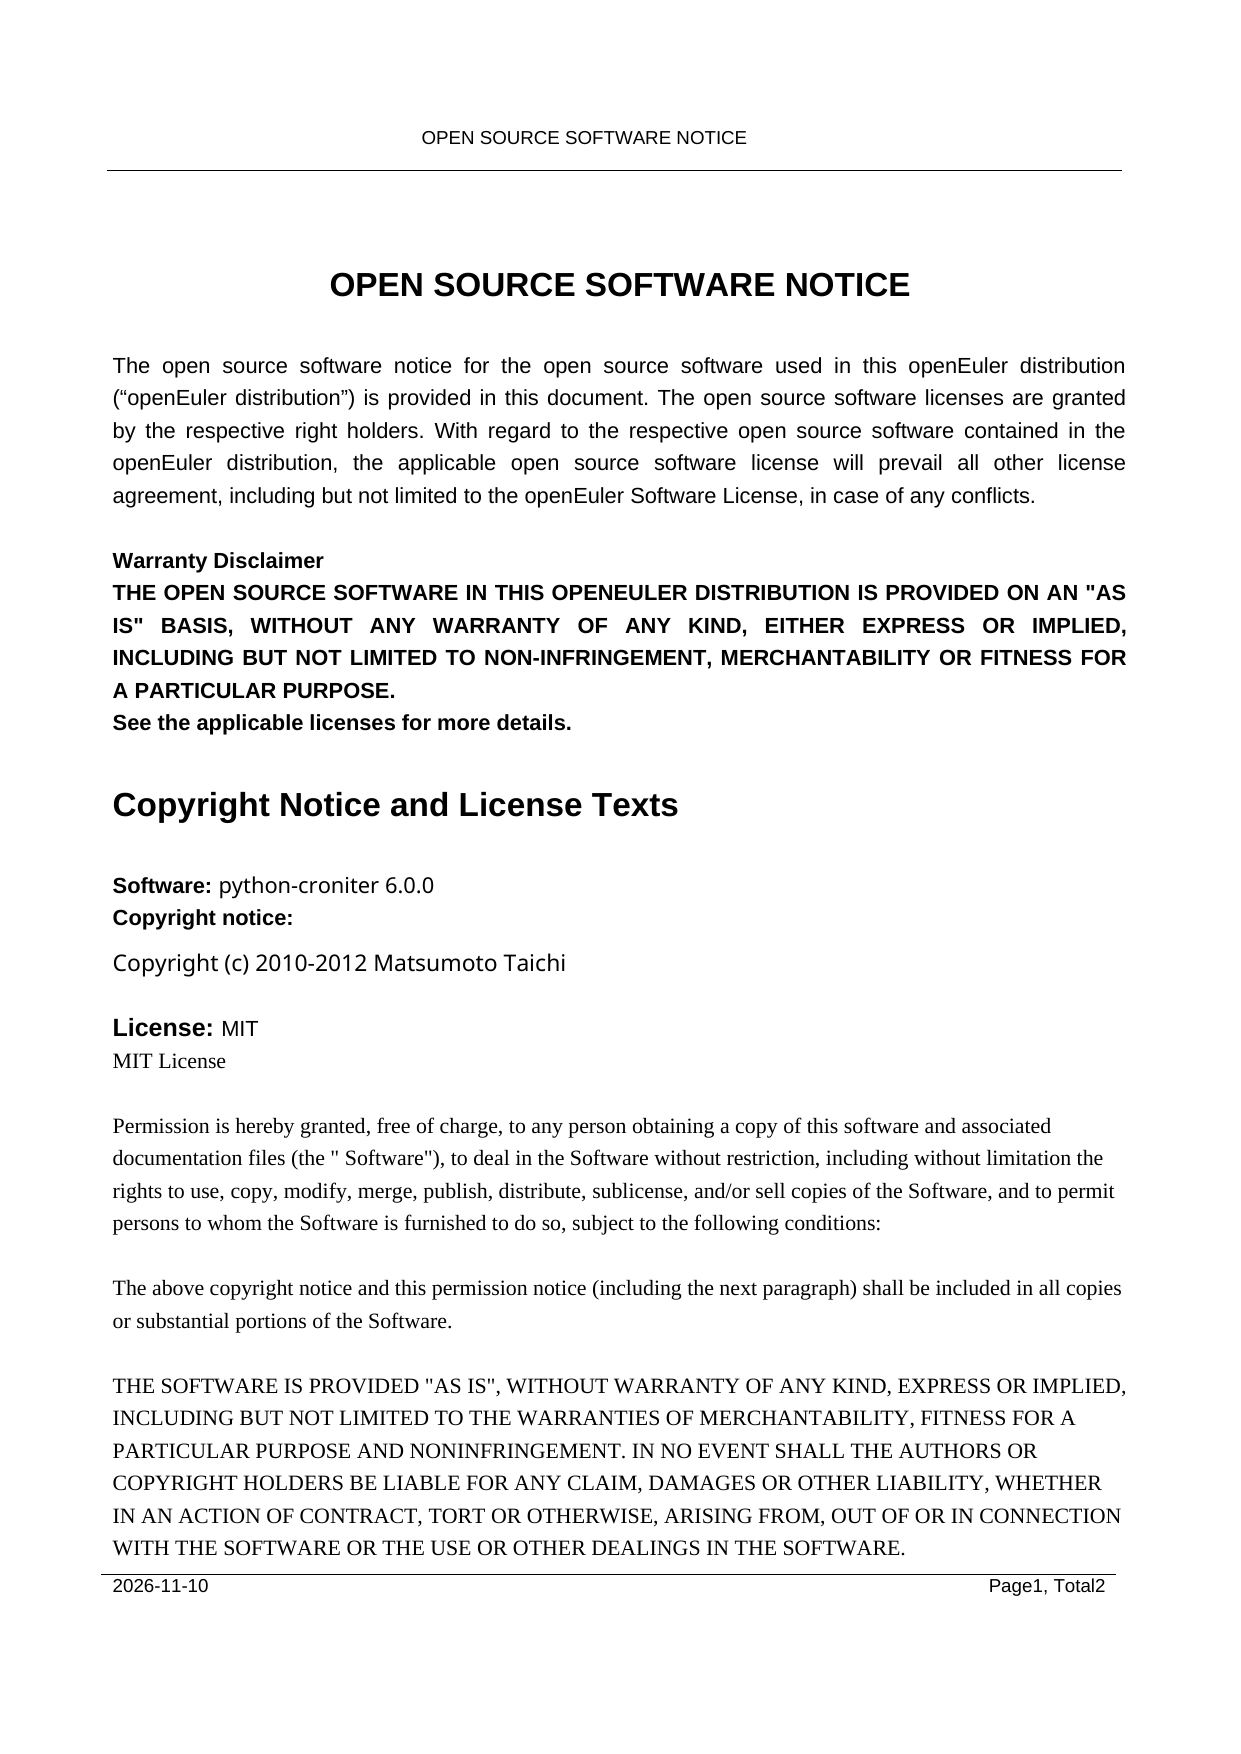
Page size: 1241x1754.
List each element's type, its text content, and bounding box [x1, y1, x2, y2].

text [112, 1044, 1128, 1564]
text Copyright Notice and License Texts [112, 771, 1128, 836]
text License: MIT [112, 1012, 1128, 1044]
title Software: python-croniter 6.0.0 [112, 869, 1128, 901]
text Copyright (c) 2010-2012 Matsumoto Taichi [112, 947, 1128, 1012]
text Warranty Disclaimer [112, 544, 1128, 576]
text The open source software notice for the open source software used in this openEuler distribution (“openEuler distribution”) is provided in this document. The open source software licenses are granted by the respective right holders. With regard to the respective open source software contained in the openEuler distribution, the applicable open source software license will prevail all other license agreement, including but not limited to the openEuler Software License, in case of any conflicts. [112, 349, 1128, 511]
text Copyright notice: [112, 901, 1128, 934]
text THE OPEN SOURCE SOFTWARE IN THIS OPENEULER DISTRIBUTION IS PROVIDED ON AN "AS IS" BASIS, WITHOUT ANY WARRANTY OF ANY KIND, EITHER EXPRESS OR IMPLIED, INCLUDING BUT NOT LIMITED TO NON-INFRINGEMENT, MERCHANTABILITY OR FITNESS FOR A PARTICULAR PURPOSE. See the applicable licenses for more details. [112, 576, 1128, 739]
text OPEN SOURCE SOFTWARE NOTICE [112, 251, 1128, 316]
